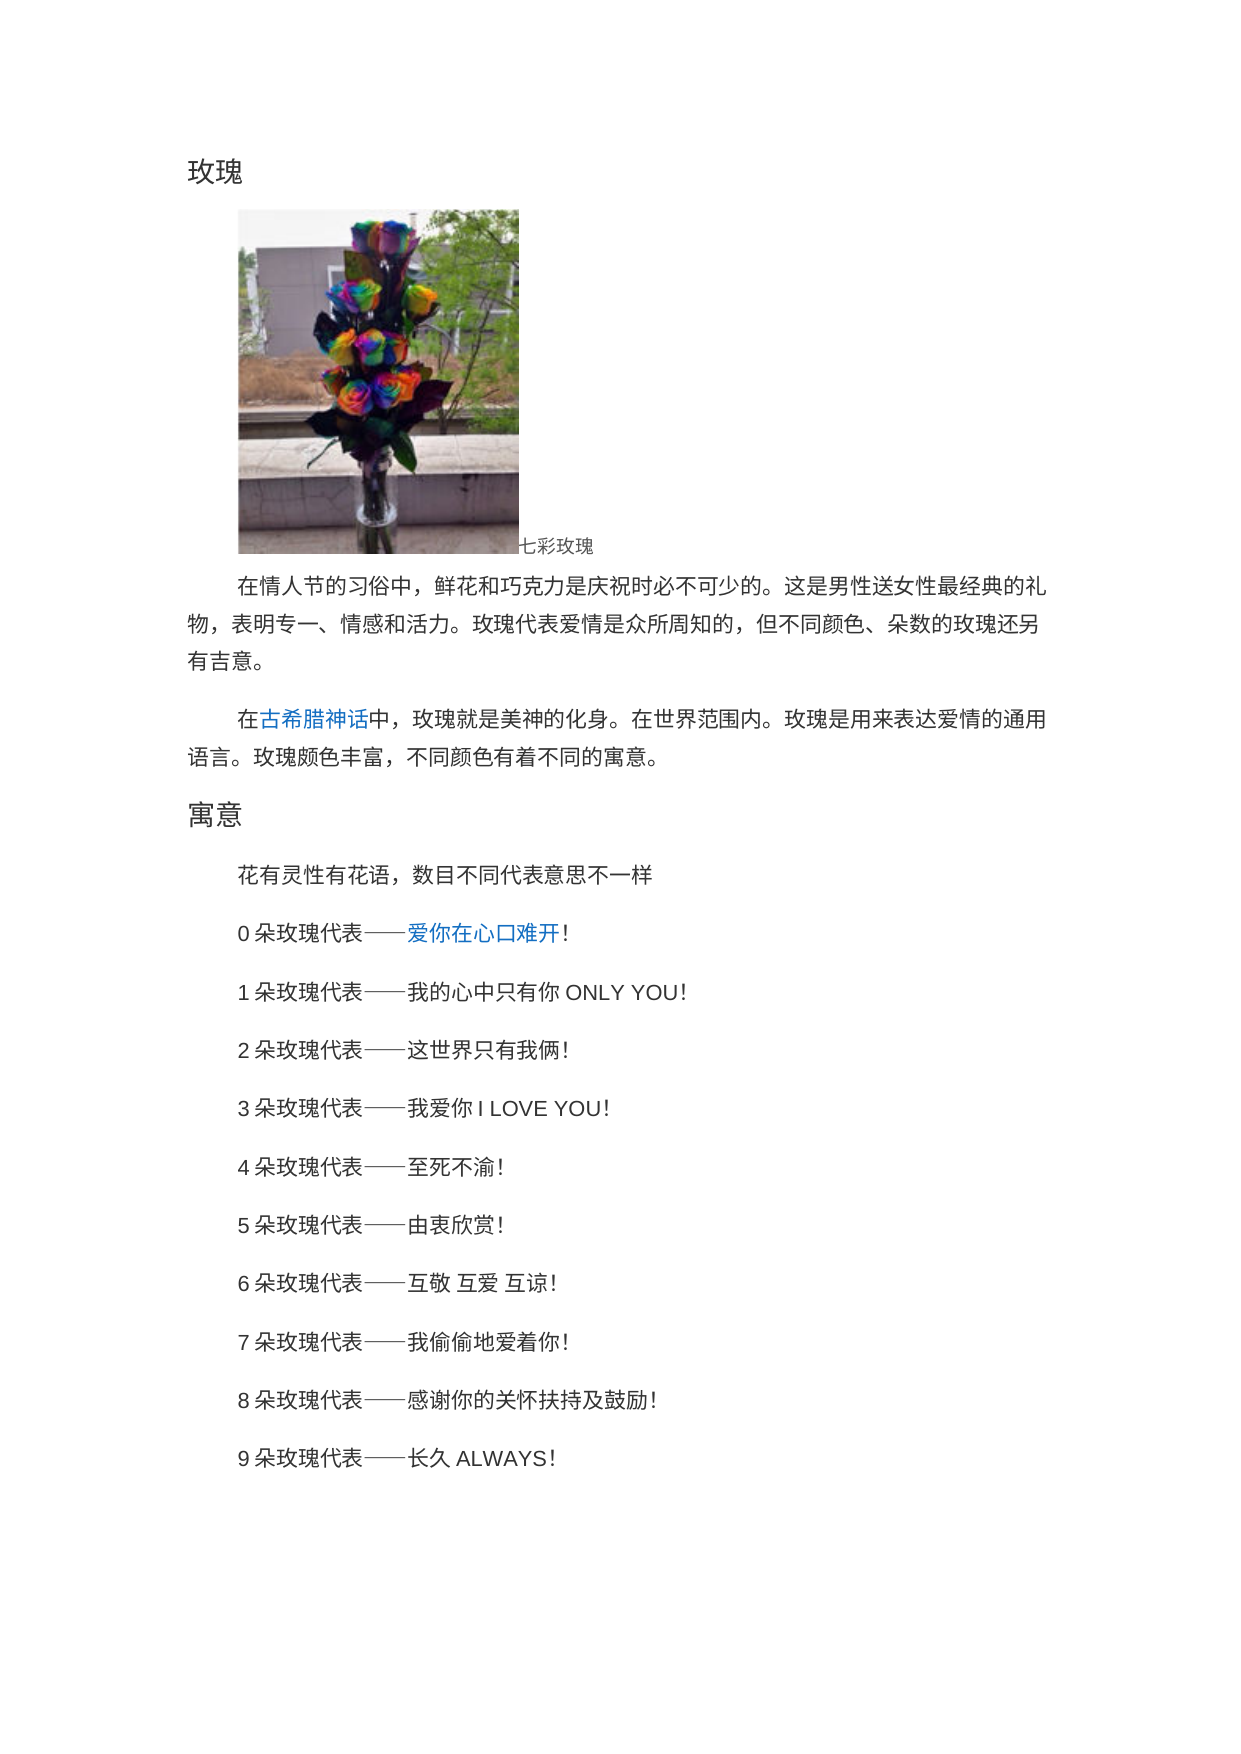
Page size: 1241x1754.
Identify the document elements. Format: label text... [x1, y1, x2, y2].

text 9朵玫瑰代表——长久 ALWAYS！ [187, 1435, 1053, 1473]
text 3朵玫瑰代表——我爱你I LOVE YOU！ [187, 1085, 1053, 1123]
text 在情人节的习俗中，鲜花和巧克力是庆祝时必不可少的。这是男性送女性最经典的礼物，表明专一、情感和活力。玫瑰代表爱情是众所周知的，但不同颜色、朵数的玫瑰还另有吉意。 [187, 563, 1053, 676]
text 0朵玫瑰代表——爱你在心口难开！ [187, 910, 1053, 948]
text 5朵玫瑰代表——由衷欣赏！ [187, 1202, 1053, 1239]
text 在古希腊神话中，玫瑰就是美神的化身。在世界范围内。玫瑰是用来表达爱情的通用语言。玫瑰颇色丰富，不同颜色有着不同的寓意。 [187, 697, 1053, 772]
text 玫瑰 [187, 150, 1053, 191]
text 1朵玫瑰代表——我的心中只有你 ONLY YOU！ [187, 969, 1053, 1006]
text 6朵玫瑰代表——互敬 互爱 互谅！ [187, 1260, 1053, 1298]
picture [237, 209, 519, 554]
text 花有灵性有花语，数目不同代表意思不一样 [187, 852, 1053, 889]
text 7朵玫瑰代表——我偷偷地爱着你！ [187, 1319, 1053, 1356]
text 寓意 [187, 792, 1053, 833]
text 8朵玫瑰代表——感谢你的关怀扶持及鼓励！ [187, 1377, 1053, 1414]
text 2朵玫瑰代表——这世界只有我俩！ [187, 1027, 1053, 1064]
text 4朵玫瑰代表——至死不渝！ [187, 1144, 1053, 1181]
